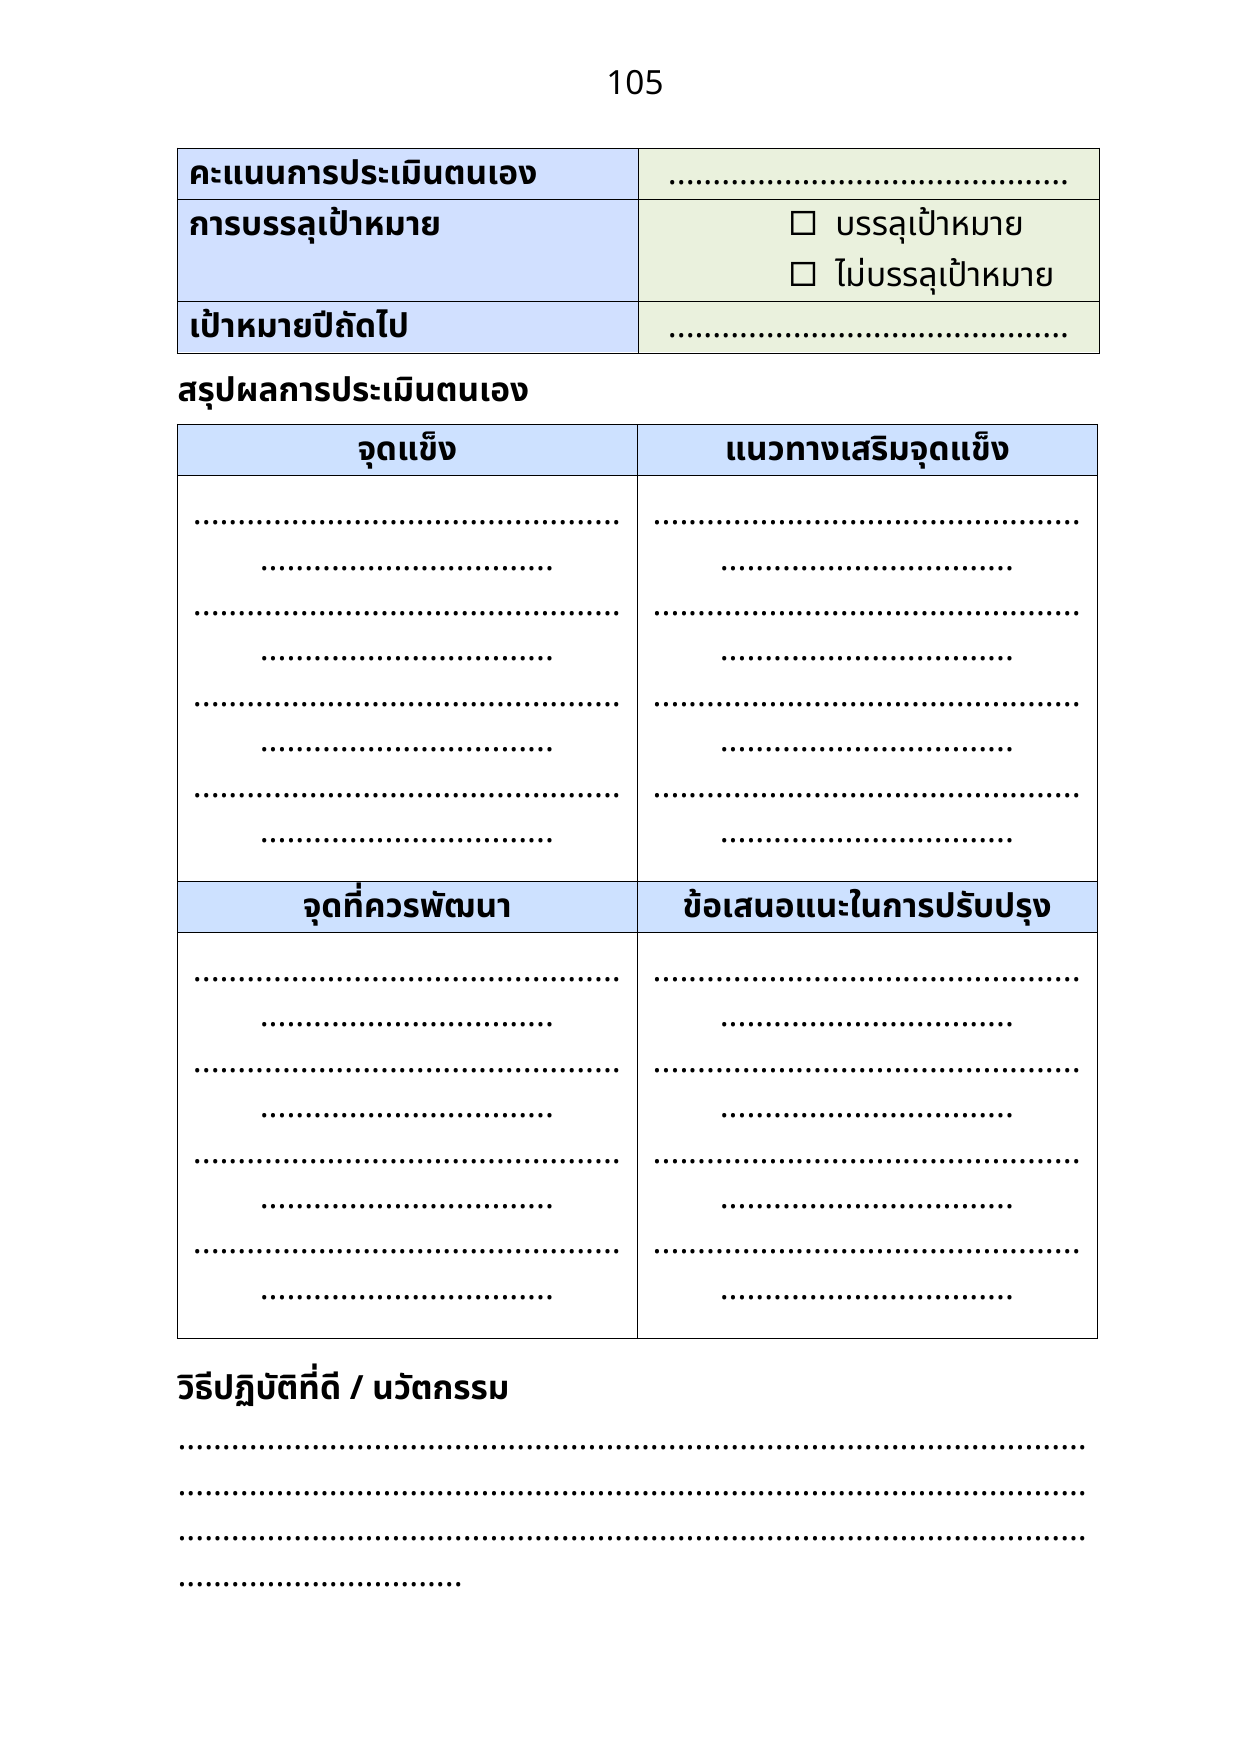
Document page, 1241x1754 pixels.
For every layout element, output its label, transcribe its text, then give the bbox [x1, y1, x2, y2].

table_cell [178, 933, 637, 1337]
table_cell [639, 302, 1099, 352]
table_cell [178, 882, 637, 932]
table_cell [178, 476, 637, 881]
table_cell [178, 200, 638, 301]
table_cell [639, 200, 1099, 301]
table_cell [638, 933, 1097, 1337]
text สรุปผลการประเมินตนเอง [177, 366, 1092, 416]
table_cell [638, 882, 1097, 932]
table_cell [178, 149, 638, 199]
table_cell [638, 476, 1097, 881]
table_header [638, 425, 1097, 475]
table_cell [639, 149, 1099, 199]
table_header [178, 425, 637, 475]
text วิธีปฏิบัติที่ดี / นวัตกรรม [177, 1363, 1092, 1414]
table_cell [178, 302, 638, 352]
